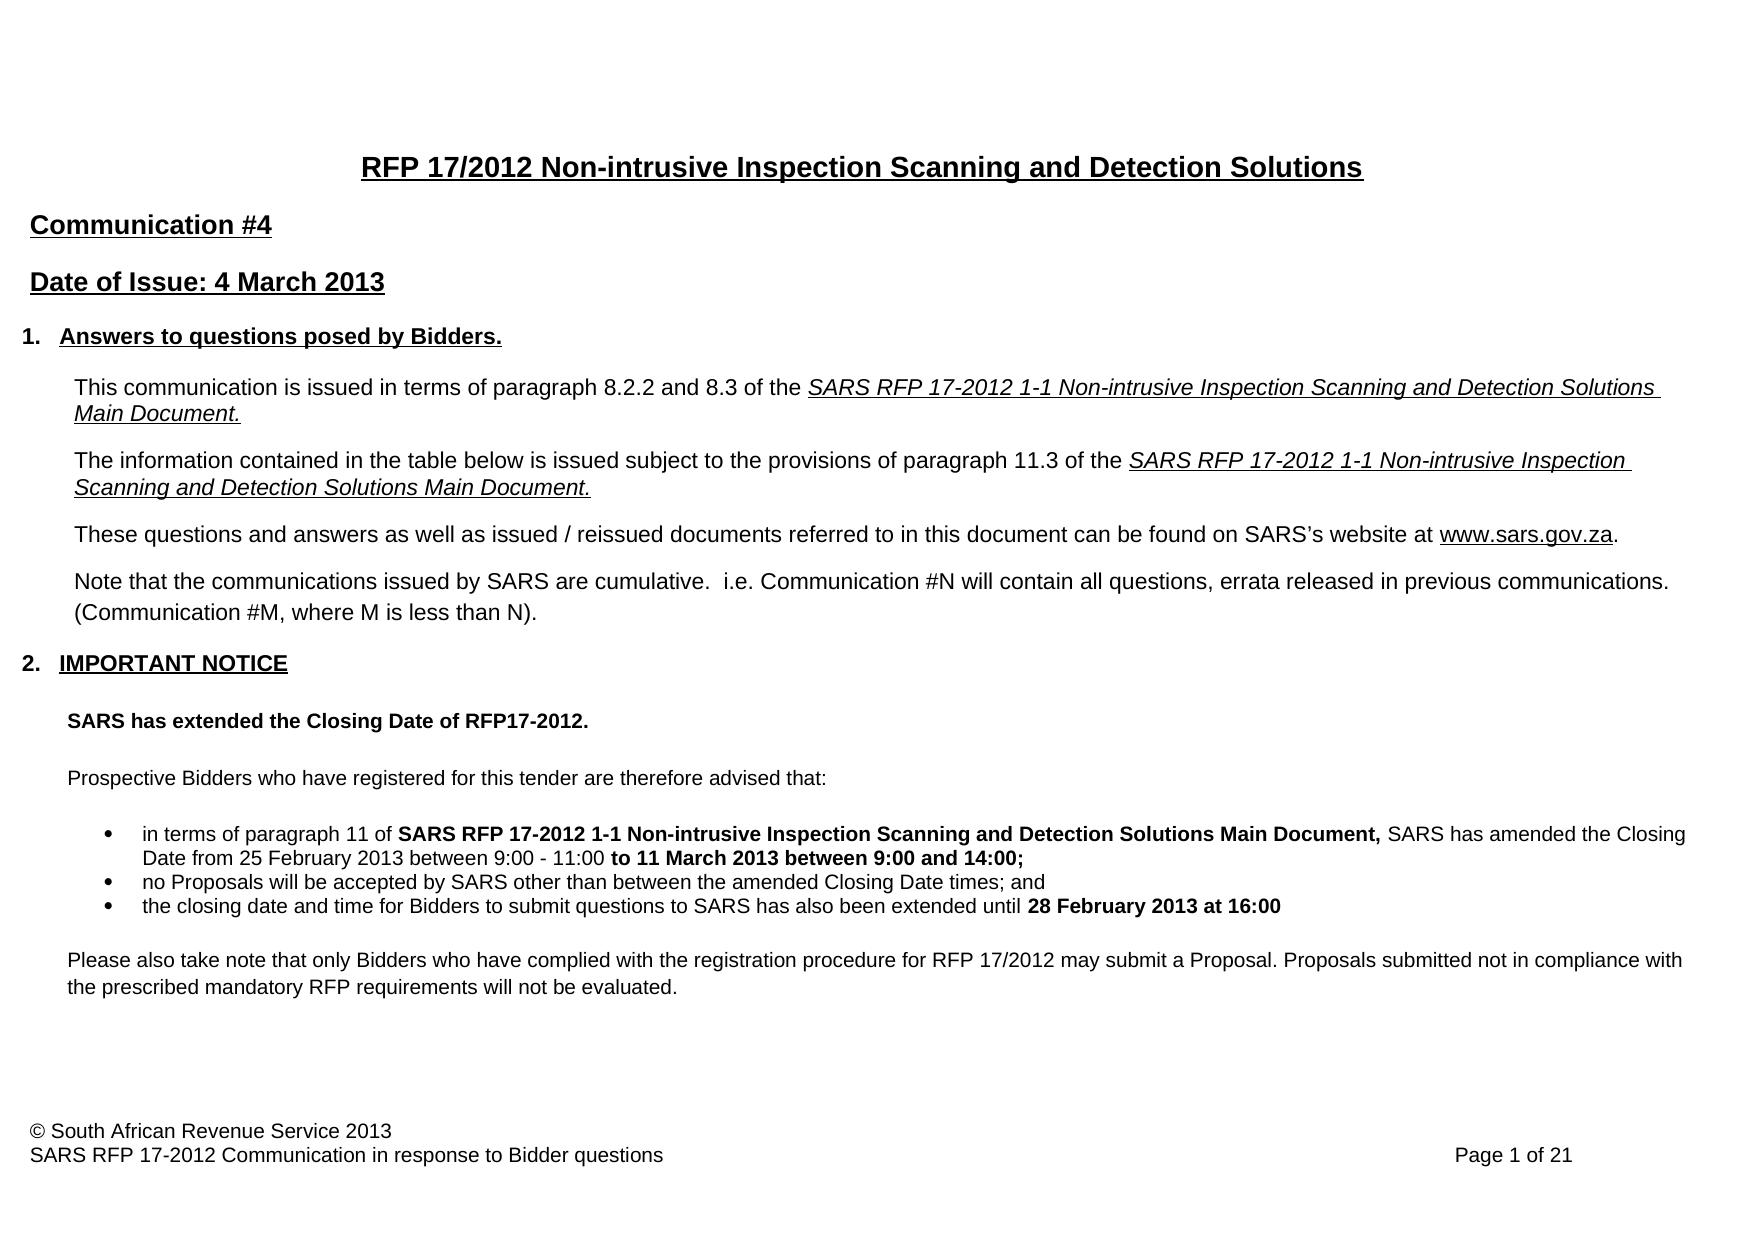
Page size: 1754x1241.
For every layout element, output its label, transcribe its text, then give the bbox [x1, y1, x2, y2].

text Date of Issue: 4 March 2013 [29, 266, 1695, 297]
list no Proposals will be accepted by SARS other than between the amended Closing Date times; and [104, 870, 1695, 894]
text Communication #4 [29, 209, 1695, 241]
list Answers to questions posed by Bidders. [22, 323, 1695, 349]
list in terms of paragraph 11 of SARS RFP 17-2012 1-1 Non-intrusive Inspection Scanning and Detection Solutions Main Document, SARS has amended the Closing Date from 25 February 2013 between 9:00 - 11:00 to 11 March 2013 between 9:00 and 14:00; [104, 822, 1695, 870]
text RFP 17/2012 Non-intrusive Inspection Scanning and Detection Solutions [29, 150, 1695, 183]
text Please also take note that only Bidders who have complied with the registration procedure for RFP 17/2012 may submit a Proposal. Proposals submitted not in compliance with the prescribed mandatory RFP requirements will not be evaluated. [67, 947, 1695, 999]
text Note that the communications issued by SARS are cumulative. i.e. Communication #N will contain all questions, errata released in previous communications.(Communication #M, where M is less than N). [74, 568, 1695, 625]
text These questions and answers as well as issued / reissued documents referred to in this document can be found on SARS’s website at www.sars.gov.za. [74, 521, 1695, 547]
text The information contained in the table below is issued subject to the provisions of paragraph 11.3 of the SARS RFP 17-2012 1-1 Non-intrusive Inspection Scanning and Detection Solutions Main Document. [74, 447, 1695, 500]
text SARS has extended the Closing Date of RFP17-2012. [67, 709, 1695, 733]
text Prospective Bidders who have registered for this tender are therefore advised that: [67, 766, 1695, 789]
text This communication is issued in terms of paragraph 8.2.2 and 8.3 of the SARS RFP 17-2012 1-1 Non-intrusive Inspection Scanning and Detection Solutions Main Document. [74, 374, 1695, 427]
list IMPORTANT NOTICE [22, 649, 1695, 676]
list the closing date and time for Bidders to submit questions to SARS has also been extended until 28 February 2013 at 16:00 [104, 894, 1695, 918]
